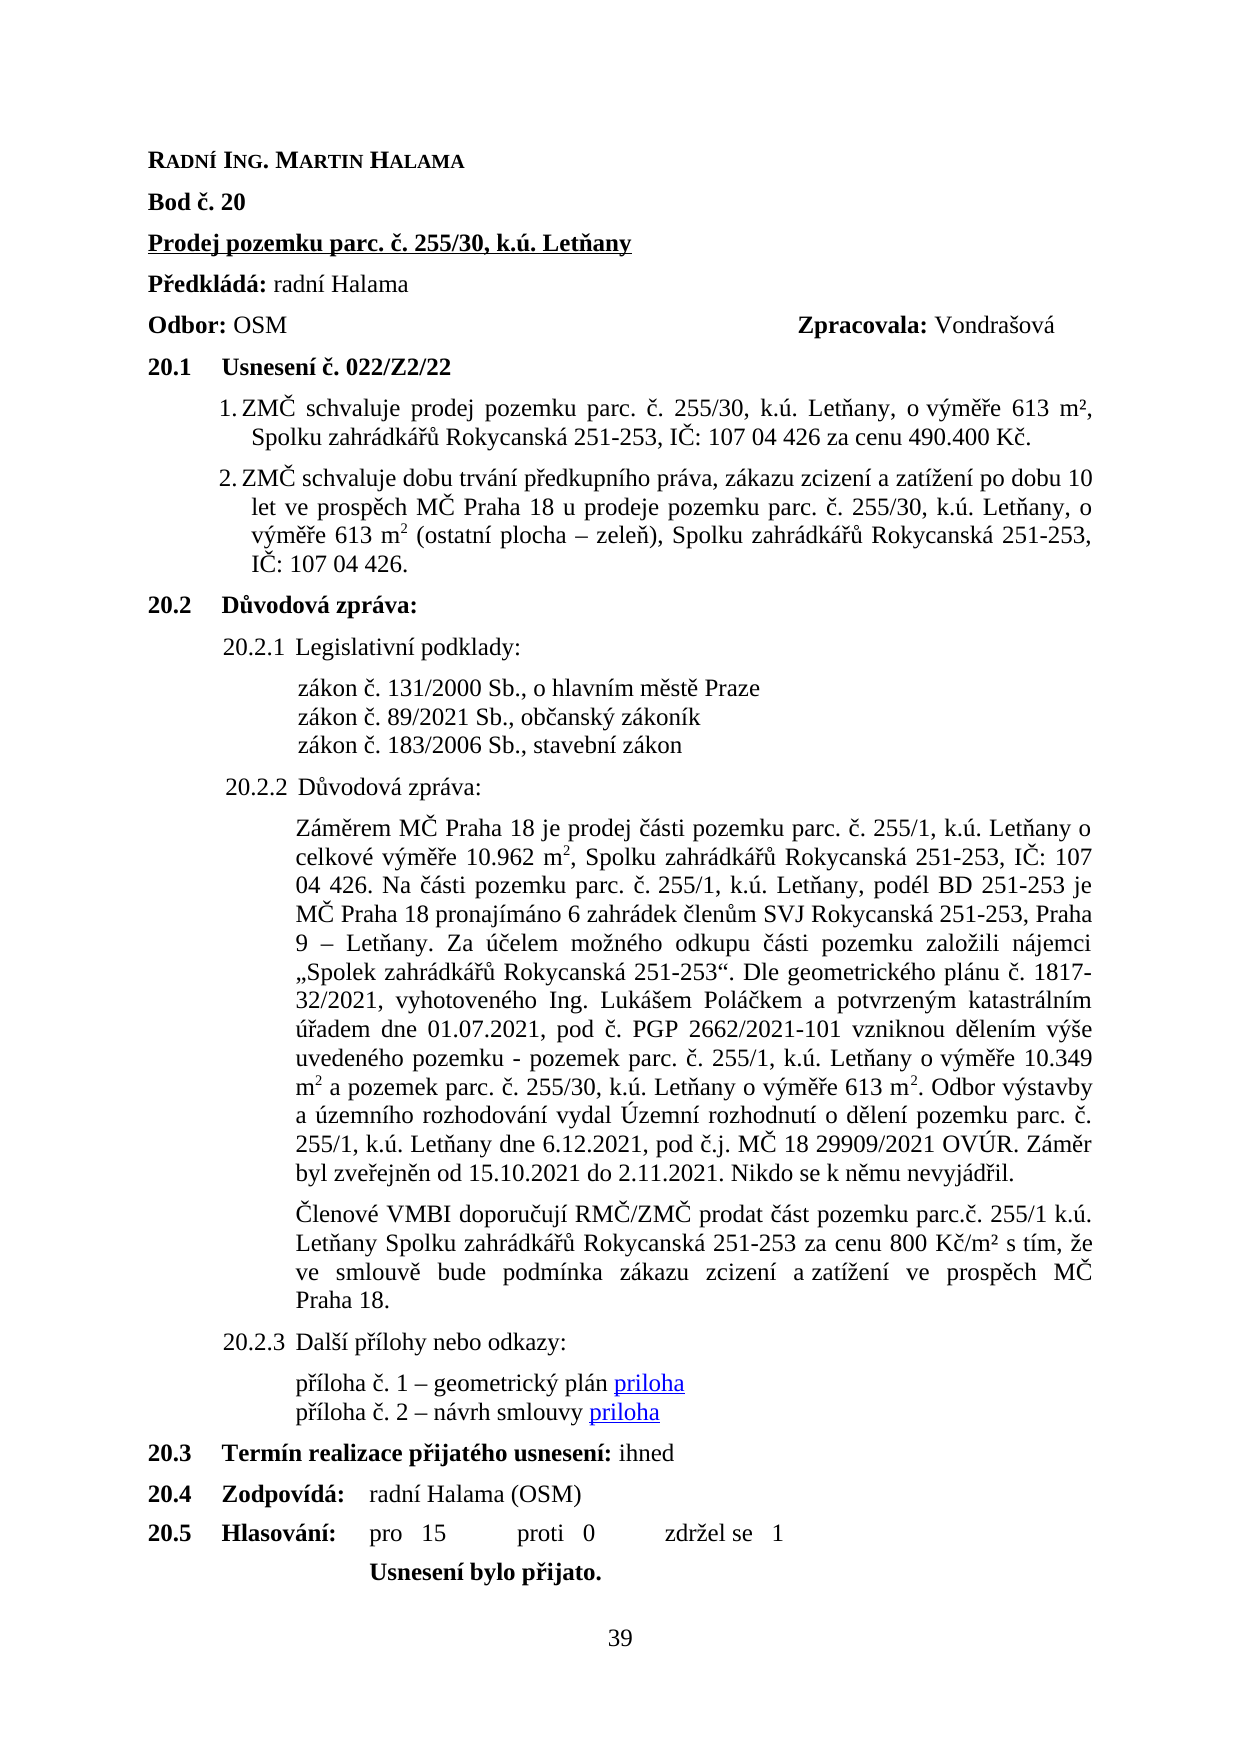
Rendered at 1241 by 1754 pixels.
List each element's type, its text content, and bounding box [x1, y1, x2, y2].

text 20.1 Usnesení č. 022/Z2/22 [148, 352, 1093, 380]
text Usnesení bylo přijato. [369, 1557, 1093, 1586]
subtitle Předkládá: radní Halama [148, 269, 1093, 298]
text 20.5 Hlasování: pro 15 proti 0 zdržel se 1 [148, 1518, 1093, 1547]
list ZMČ schvaluje dobu trvání předkupního práva, zákazu zcizení a zatížení po dobu 10 let ve prospěch MČ Praha 18 u prodeje pozemku parc. č. 255/30, k.ú. Letňany, o výměře 613 m2 (ostatní plocha – zeleň), Spolku zahrádkářů Rokycanská 251-253, IČ: 107 04 426. [219, 463, 1093, 578]
list ZMČ schvaluje prodej pozemku parc. č. 255/30, k.ú. Letňany, o výměře 613 m², Spolku zahrádkářů Rokycanská 251-253, IČ: 107 04 426 za cenu 490.400 Kč. [219, 393, 1093, 450]
text zákon č. 131/2000 Sb., o hlavním městě Praze [298, 673, 1093, 702]
text zákon č. 183/2006 Sb., stavební zákon [298, 730, 1093, 759]
text Radní Ing. Martin Halama [148, 145, 1093, 174]
text 20.4 Zodpovídá: radní Halama (OSM) [148, 1479, 1093, 1508]
text 20.2.2 Důvodová zpráva: [225, 772, 1093, 800]
text Členové VMBI doporučují RMČ/ZMČ prodat část pozemku parc.č. 255/1 k.ú. Letňany Spolku zahrádkářů Rokycanská 251-253 za cenu 800 Kč/m² s tím, že ve smlouvě bude podmínka zákazu zcizení a zatížení ve prospěch MČ Praha 18. [295, 1199, 1093, 1314]
text 20.3 Termín realizace přijatého usnesení: ihned [148, 1438, 1093, 1467]
text příloha č. 2 – návrh smlouvy priloha [221, 1397, 1093, 1425]
text Odbor: OSM Zpracovala: Vondrašová [148, 310, 1093, 339]
text 20.2.3 Další přílohy nebo odkazy: [221, 1327, 1093, 1355]
subtitle Bod č. 20 [148, 187, 1093, 215]
text 20.2 Důvodová zpráva: [148, 590, 1093, 619]
text 20.2.1 Legislativní podklady: [223, 632, 1093, 660]
text Záměrem MČ Praha 18 je prodej části pozemku parc. č. 255/1, k.ú. Letňany o celkové výměře 10.962 m2, Spolku zahrádkářů Rokycanská 251-253, IČ: 107 04 426. Na části pozemku parc. č. 255/1, k.ú. Letňany, podél BD 251-253 je MČ Praha 18 pronajímáno 6 zahrádek členům SVJ Rokycanská 251-253, Praha 9 – Letňany. Za účelem možného odkupu části pozemku založili nájemci „Spolek zahrádkářů Rokycanská 251-253“. Dle geometrického plánu č. 1817-32/2021, vyhotoveného Ing. Lukášem Poláčkem a potvrzeným katastrálním úřadem dne 01.07.2021, pod č. PGP 2662/2021-101 vzniknou dělením výše uvedeného pozemku - pozemek parc. č. 255/1, k.ú. Letňany o výměře 10.349 m2 a pozemek parc. č. 255/30, k.ú. Letňany o výměře 613 m2. Odbor výstavby a územního rozhodování vydal Územní rozhodnutí o dělení pozemku parc. č. 255/1, k.ú. Letňany dne 6.12.2021, pod č.j. MČ 18 29909/2021 OVÚR. Záměr byl zveřejněn od 15.10.2021 do 2.11.2021. Nikdo se k němu nevyjádřil. [295, 813, 1093, 1187]
text zákon č. 89/2021 Sb., občanský zákoník [298, 702, 1093, 730]
text příloha č. 1 – geometrický plán priloha [221, 1368, 1093, 1397]
subtitle Prodej pozemku parc. č. 255/30, k.ú. Letňany [148, 228, 1093, 257]
